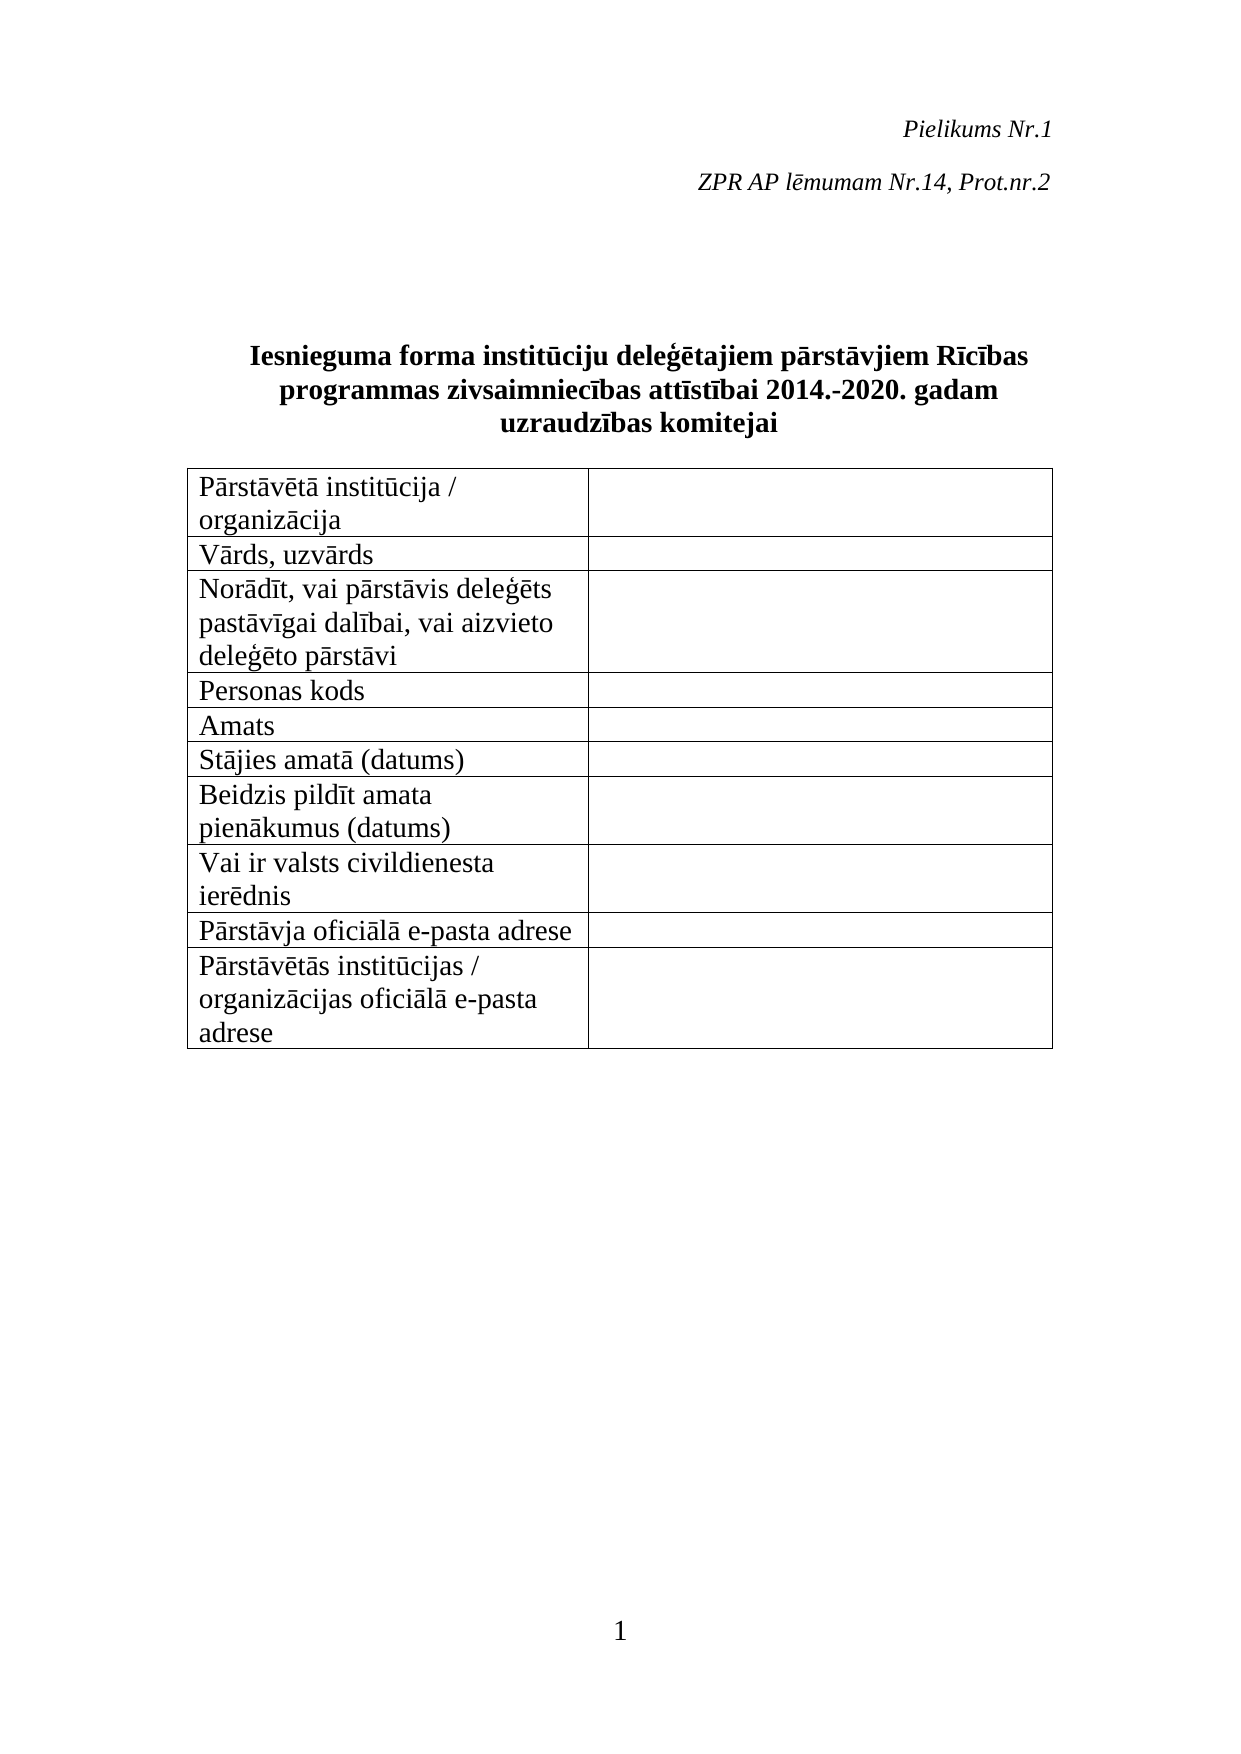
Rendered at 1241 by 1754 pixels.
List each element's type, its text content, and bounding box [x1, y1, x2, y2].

table_cell [589, 913, 1052, 947]
text Iesnieguma forma institūciju deleģētajiem pārstāvjiem Rīcības programmas zivsaimniecības attīstībai 2014.-2020. gadam uzraudzības komitejai [225, 338, 1053, 439]
table_cell [589, 537, 1052, 570]
table_cell Beidzis pildīt amata pienākumus (datums) [188, 777, 588, 844]
table_header [589, 469, 1052, 536]
table_cell Personas kods [188, 673, 588, 707]
table_cell Vārds, uzvārds [188, 537, 588, 570]
text ZPR AP lēmumam Nr.14, Prot.nr.2 [225, 167, 1053, 196]
table_cell [589, 845, 1052, 912]
table_cell [589, 948, 1052, 1048]
table_cell [589, 673, 1052, 707]
table_cell Pārstāvētās institūcijas / organizācijas oficiālā e-pasta adrese [188, 948, 588, 1048]
table_cell [589, 708, 1052, 741]
table_cell Pārstāvja oficiālā e-pasta adrese [188, 913, 588, 947]
table_cell Amats [188, 708, 588, 741]
table_header Pārstāvētā institūcija / organizācija [188, 469, 588, 536]
table_cell Stājies amatā (datums) [188, 742, 588, 776]
table_cell Vai ir valsts civildienesta ierēdnis [188, 845, 588, 912]
table_cell [589, 777, 1052, 844]
text Pielikums Nr.1 [225, 114, 1053, 142]
table_cell [589, 571, 1052, 672]
table_cell Norādīt, vai pārstāvis deleģēts pastāvīgai dalībai, vai aizvieto deleģēto pārstāvi [188, 571, 588, 672]
table_cell [589, 742, 1052, 776]
